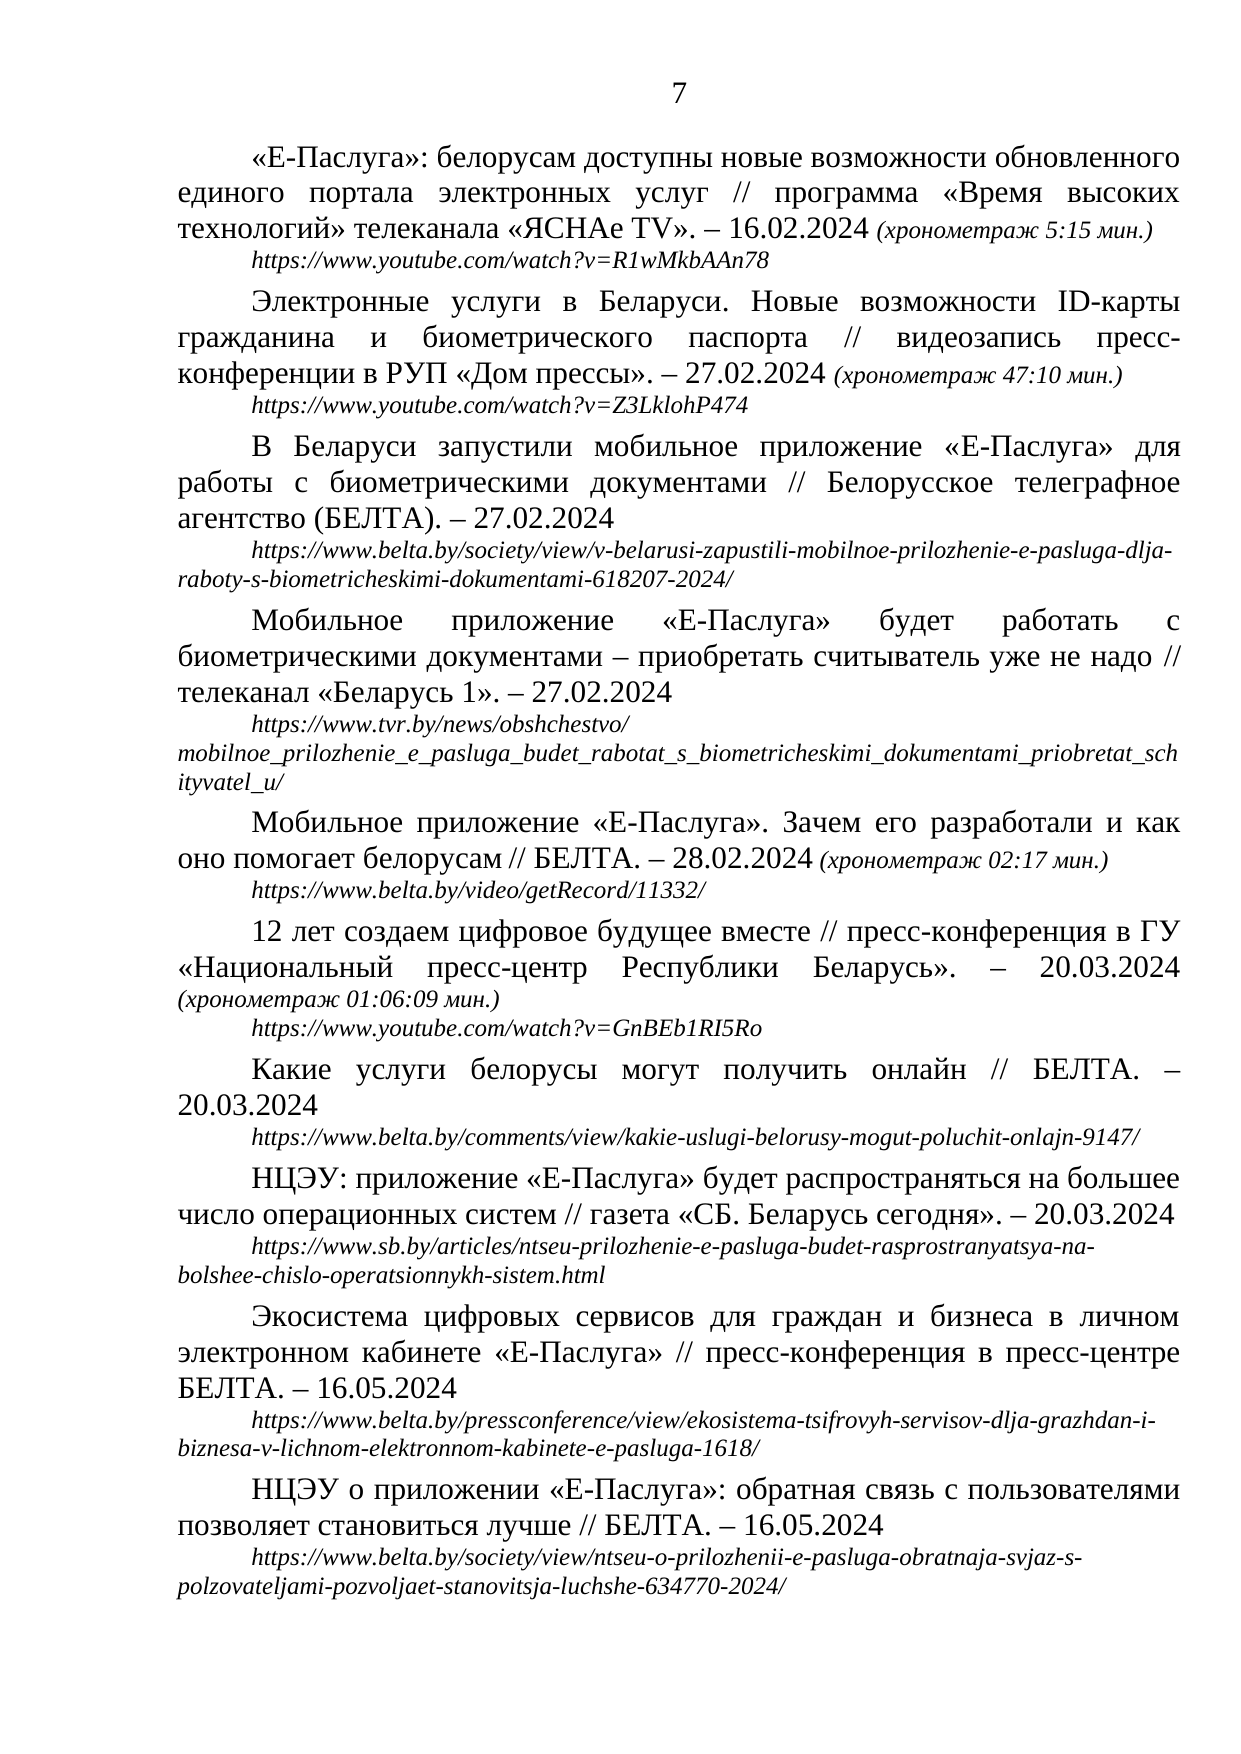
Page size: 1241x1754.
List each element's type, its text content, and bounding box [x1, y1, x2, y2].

text https://www.tvr.by/news/obshchestvo/mobilnoe_prilozhenie_e_pasluga_budet_rabotat_s_biometricheskimi_dokumentami_priobretat_schityvatel_u/ [177, 709, 1181, 795]
text Мобильное приложение «Е-Паслуга» будет работать с биометрическими документами – приобретать считыватель уже не надо // телеканал «Беларусь 1». – 27.02.2024 [177, 601, 1181, 709]
text https://www.belta.by/comments/view/kakie-uslugi-belorusy-mogut-poluchit-onlajn-9147/ [177, 1122, 1181, 1151]
text https://www.youtube.com/watch?v=GnBEb1RI5Ro [177, 1013, 1181, 1042]
text 12 лет создаем цифровое будущее вместе // пресс-конференция в ГУ «Национальный пресс-центр Республики Беларусь». – 20.03.2024 (хронометраж 01:06:09 мин.) [177, 913, 1181, 1013]
text НЦЭУ: приложение «Е-Паслуга» будет распространяться на большее число операционных систем // газета «СБ. Беларусь сегодня». – 20.03.2024 [177, 1159, 1181, 1231]
text Какие услуги белорусы могут получить онлайн // БЕЛТА. – 20.03.2024 [177, 1050, 1181, 1122]
text https://www.belta.by/society/view/ntseu-o-prilozhenii-e-pasluga-obratnaja-svjaz-s-polzovateljami-pozvoljaet-stanovitsja-luchshe-634770-2024/ [177, 1542, 1181, 1600]
text https://www.youtube.com/watch?v=R1wMkbAAn78 [177, 246, 1181, 274]
text НЦЭУ о приложении «Е-Паслуга»: обратная связь с пользователями позволяет становиться лучше // БЕЛТА. – 16.05.2024 [177, 1471, 1181, 1542]
text «Е-Паслуга»: белорусам доступны новые возможности обновленного единого портала электронных услуг // программа «Время высоких технологий» телеканала «ЯСНАе ТV». – 16.02.2024 (хронометраж 5:15 мин.) [177, 138, 1181, 246]
text Электронные услуги в Беларуси. Новые возможности ID-карты гражданина и биометрического паспорта // видеозапись пресс-конференции в РУП «Дом прессы». – 27.02.2024 (хронометраж 47:10 мин.) [177, 283, 1181, 391]
text Экосистема цифровых сервисов для граждан и бизнеса в личном электронном кабинете «Е-Паслуга» // пресс-конференция в пресс-центре БЕЛТА. – 16.05.2024 [177, 1297, 1181, 1405]
text https://www.belta.by/pressconference/view/ekosistema-tsifrovyh-servisov-dlja-grazhdan-i-biznesa-v-lichnom-elektronnom-kabinete-e-pasluga-1618/ [177, 1405, 1181, 1462]
text В Беларуси запустили мобильное приложение «E-Паслуга» для работы с биометрическими документами // Белорусское телеграфное агентство (БЕЛТА). – 27.02.2024 [177, 428, 1181, 535]
text https://www.belta.by/society/view/v-belarusi-zapustili-mobilnoe-prilozhenie-e-pasluga-dlja-raboty-s-biometricheskimi-dokumentami-618207-2024/ [177, 535, 1181, 593]
text Мобильное приложение «Е-Паслуга». Зачем его разработали и как оно помогает белорусам // БЕЛТА. – 28.02.2024 (хронометраж 02:17 мин.) [177, 804, 1181, 876]
text https://www.belta.by/video/getRecord/11332/ [177, 876, 1181, 904]
text https://www.youtube.com/watch?v=Z3LklohP474 [177, 391, 1181, 419]
text https://www.sb.by/articles/ntseu-prilozhenie-e-pasluga-budet-rasprostranyatsya-na-bolshee-chislo-operatsionnykh-sistem.html [177, 1231, 1181, 1289]
